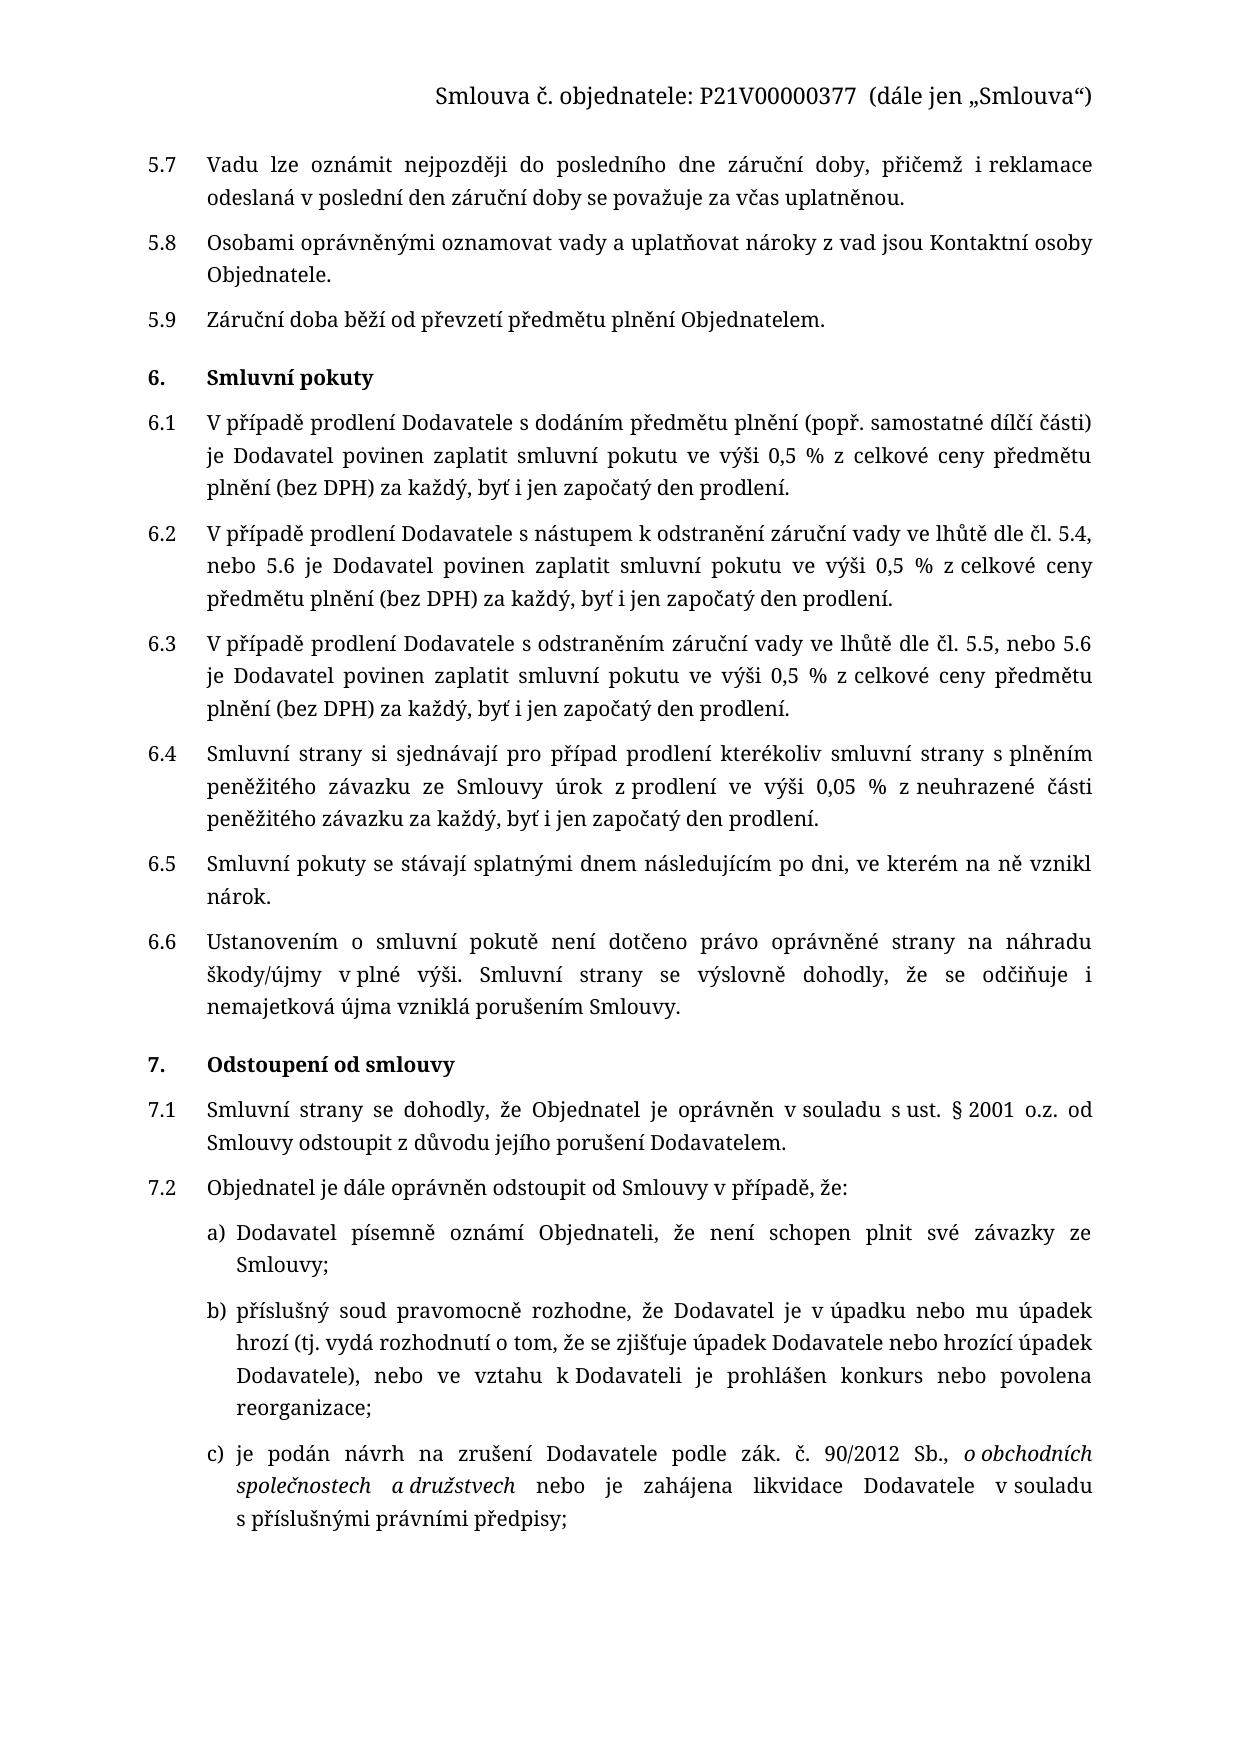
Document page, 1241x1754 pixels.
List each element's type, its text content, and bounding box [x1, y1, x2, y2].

list příslušný soud pravomocně rozhodne, že Dodavatel je v úpadku nebo mu úpadek hrozí (tj. vydá rozhodnutí o tom, že se zjišťuje úpadek Dodavatele nebo hrozící úpadek Dodavatele), nebo ve vztahu k Dodavateli je prohlášen konkurs nebo povolena reorganizace; [207, 1296, 1093, 1422]
list Smluvní strany si sjednávají pro případ prodlení kterékoliv smluvní strany s plněním peněžitého závazku ze Smlouvy úrok z prodlení ve výši 0,05 % z neuhrazené části peněžitého závazku za každý, byť i jen započatý den prodlení. [148, 739, 1093, 833]
list je podán návrh na zrušení Dodavatele podle zák. č. 90/2012 Sb., o obchodních společnostech a družstvech nebo je zahájena likvidace Dodavatele v souladu s příslušnými právními předpisy; [207, 1439, 1093, 1532]
list Odstoupení od smlouvy [148, 1050, 1093, 1078]
list V případě prodlení Dodavatele s odstraněním záruční vady ve lhůtě dle čl. 5.5, nebo 5.6 je Dodavatel povinen zaplatit smluvní pokutu ve výši 0,5 % z celkové ceny předmětu plnění (bez DPH) za každý, byť i jen započatý den prodlení. [148, 629, 1093, 723]
list Vadu lze oznámit nejpozději do posledního dne záruční doby, přičemž i reklamace odeslaná v poslední den záruční doby se považuje za včas uplatněnou. [148, 150, 1093, 211]
list Objednatel je dále oprávněn odstoupit od Smlouvy v případě, že: [148, 1173, 1093, 1201]
list Smluvní strany se dohodly, že Objednatel je oprávněn v souladu s ust. § 2001 o.z. od Smlouvy odstoupit z důvodu jejího porušení Dodavatelem. [148, 1095, 1093, 1156]
list Smluvní pokuty [148, 363, 1093, 392]
list Záruční doba běží od převzetí předmětu plnění Objednatelem. [148, 306, 1093, 334]
list Dodavatel písemně oznámí Objednateli, že není schopen plnit své závazky ze Smlouvy; [207, 1218, 1093, 1279]
list Osobami oprávněnými oznamovat vady a uplatňovat nároky z vad jsou Kontaktní osoby Objednatele. [148, 228, 1093, 289]
list Ustanovením o smluvní pokutě není dotčeno právo oprávněné strany na náhradu škody/újmy v plné výši. Smluvní strany se výslovně dohodly, že se odčiňuje i nemajetková újma vzniklá porušením Smlouvy. [148, 927, 1093, 1021]
list V případě prodlení Dodavatele s dodáním předmětu plnění (popř. samostatné dílčí části) je Dodavatel povinen zaplatit smluvní pokutu ve výši 0,5 % z celkové ceny předmětu plnění (bez DPH) za každý, byť i jen započatý den prodlení. [148, 408, 1093, 502]
list V případě prodlení Dodavatele s nástupem k odstranění záruční vady ve lhůtě dle čl. 5.4, nebo 5.6 je Dodavatel povinen zaplatit smluvní pokutu ve výši 0,5 % z celkové ceny předmětu plnění (bez DPH) za každý, byť i jen započatý den prodlení. [148, 519, 1093, 612]
list Smluvní pokuty se stávají splatnými dnem následujícím po dni, ve kterém na ně vznikl nárok. [148, 849, 1093, 911]
